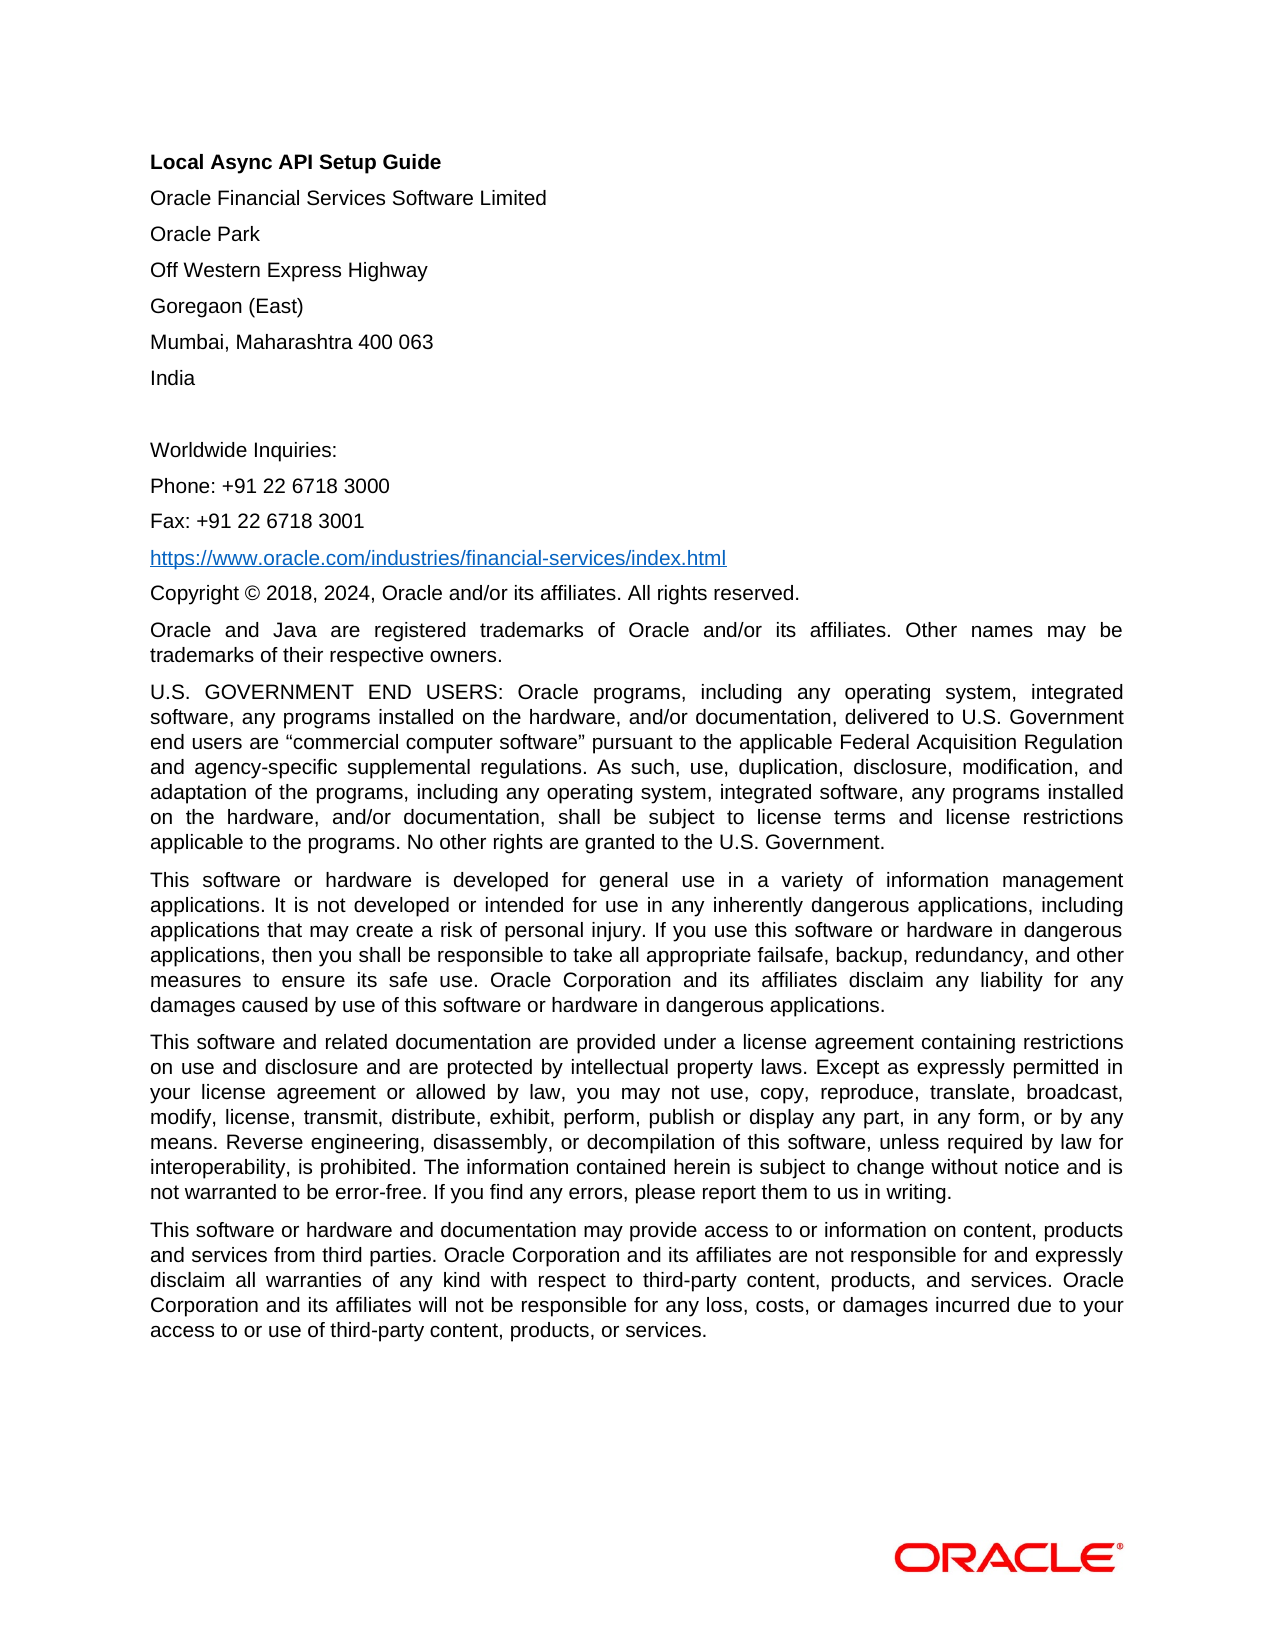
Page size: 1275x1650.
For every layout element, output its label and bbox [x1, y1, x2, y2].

picture [892, 1540, 1125, 1575]
